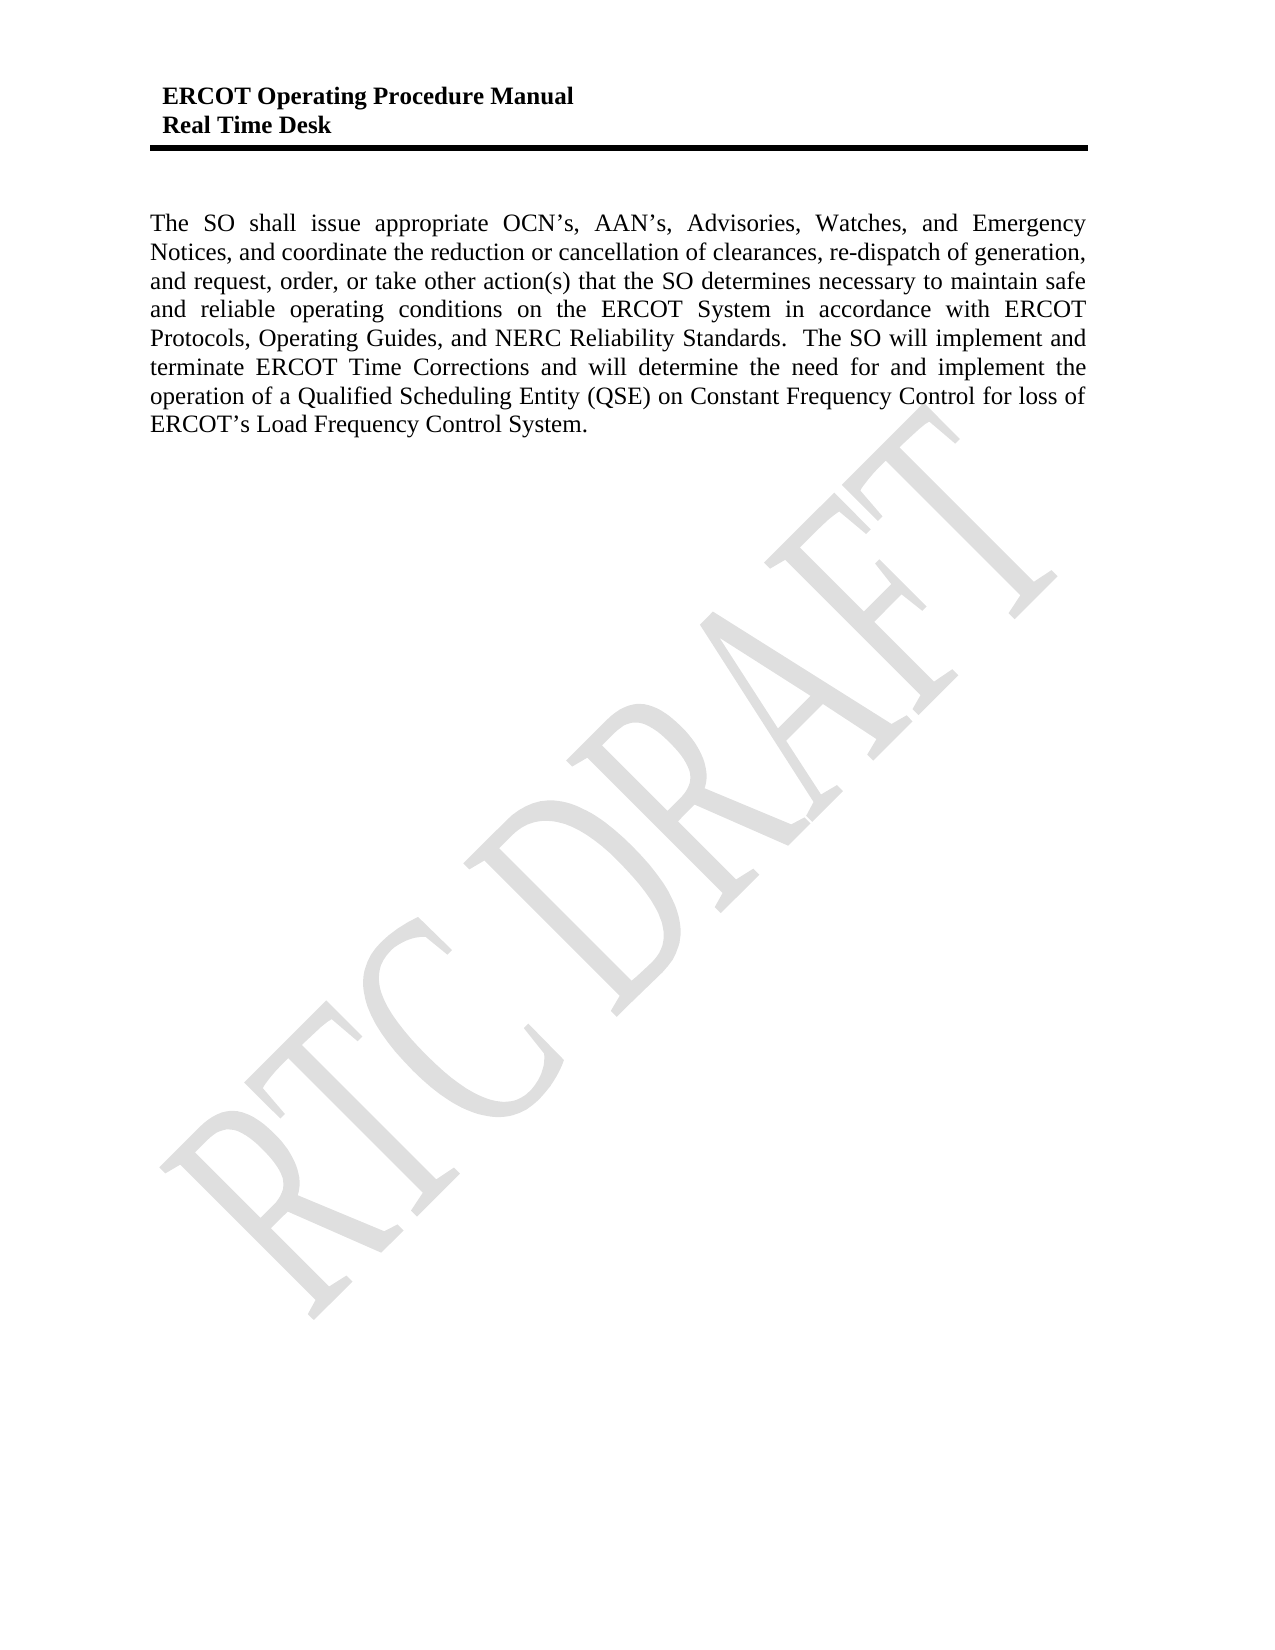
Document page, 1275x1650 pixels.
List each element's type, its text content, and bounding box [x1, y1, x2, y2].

list The SO shall issue appropriate OCN’s, AAN’s, Advisories, Watches, and Emergency Notices, and coordinate the reduction or cancellation of clearances, re-dispatch of generation, and request, order, or take other action(s) that the SO determines necessary to maintain safe and reliable operating conditions on the ERCOT System in accordance with ERCOT Protocols, Operating Guides, and NERC Reliability Standards. The SO will implement and terminate ERCOT Time Corrections and will determine the need for and implement the operation of a Qualified Scheduling Entity (QSE) on Constant Frequency Control for loss of ERCOT’s Load Frequency Control System. [150, 208, 1087, 438]
